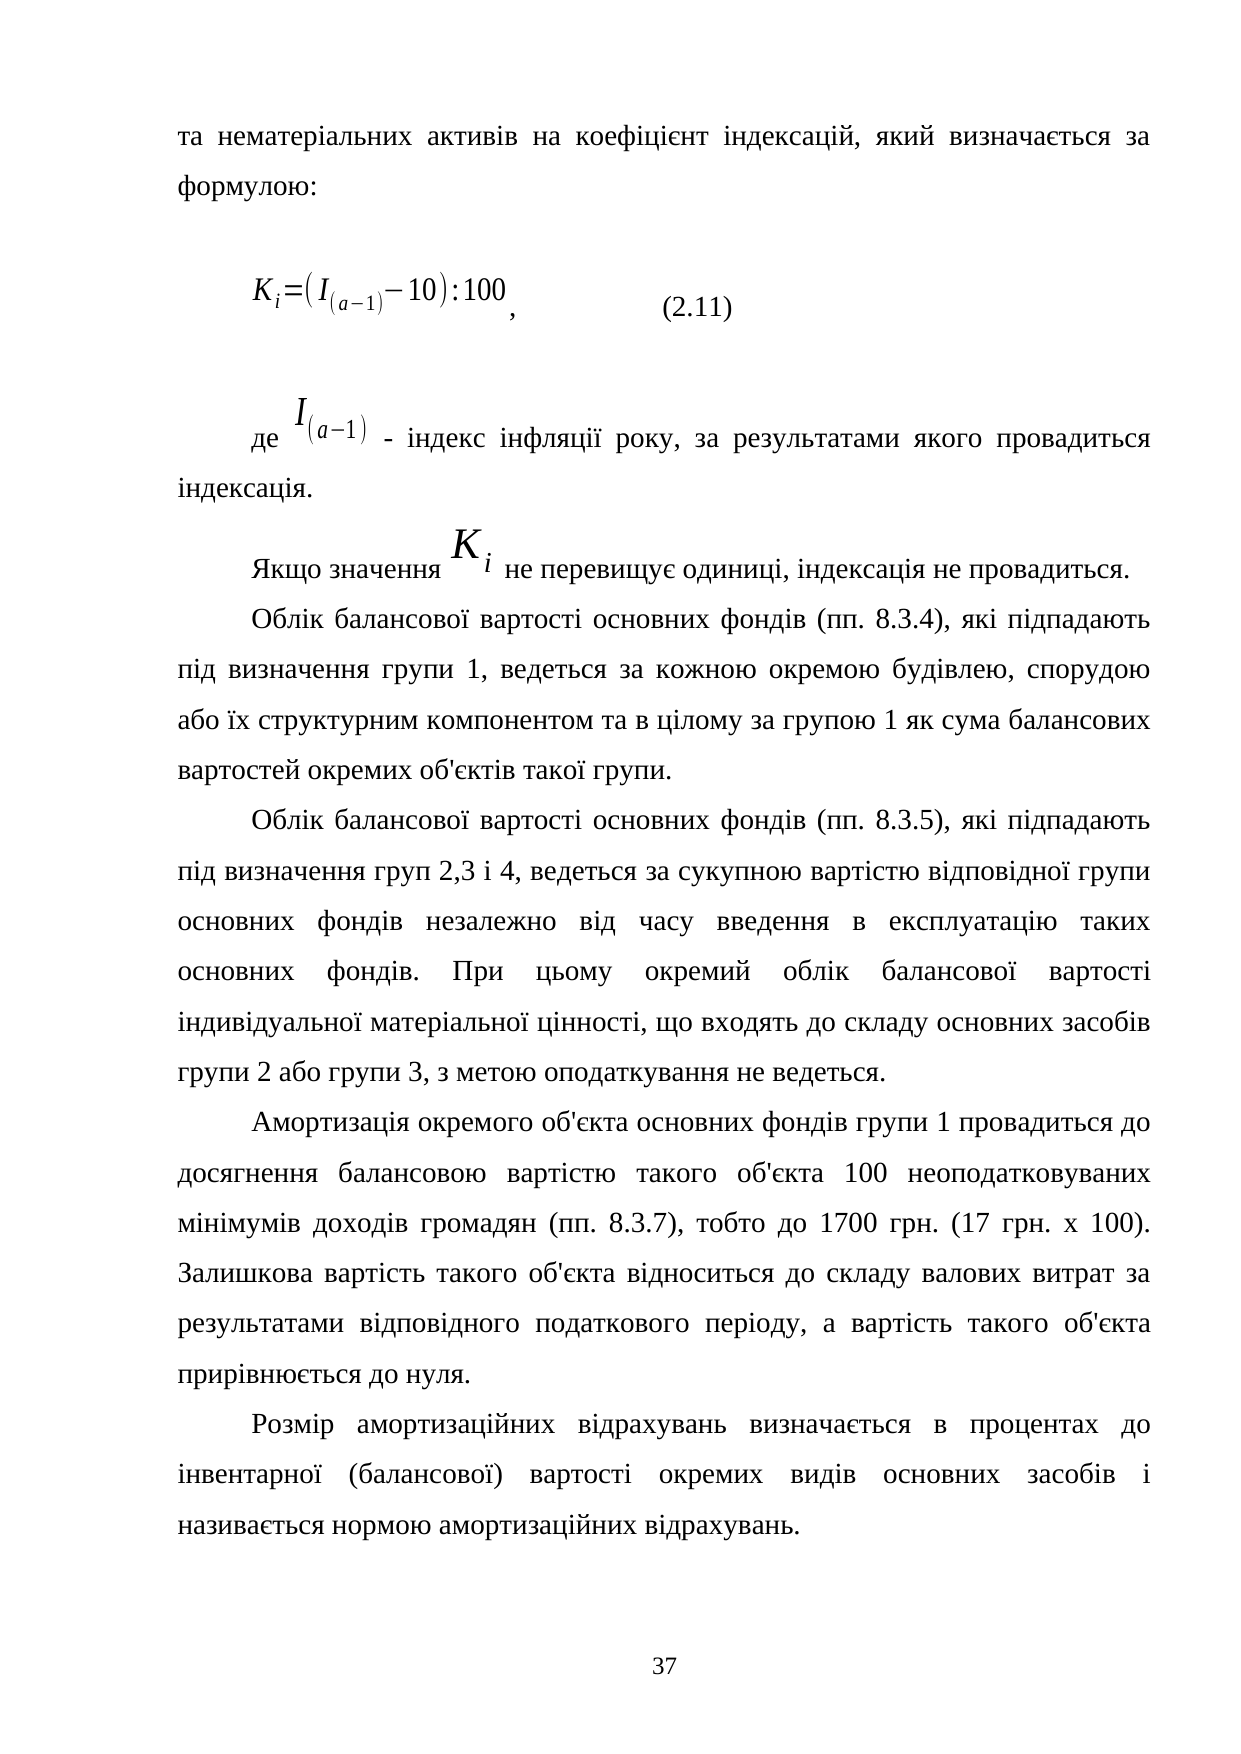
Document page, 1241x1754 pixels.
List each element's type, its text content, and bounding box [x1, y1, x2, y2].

text де - індекс інфляції року, за результатами якого провадиться індексація. [177, 389, 1152, 504]
text , (2.11) [177, 269, 1152, 322]
text Амортизація окремого об'єкта основних фондів групи 1 провадиться до досягнення балансовою вартістю такого об'єкта 100 неоподатковуваних мінімумів доходів громадян (пп. 8.3.7), тобто до 1700 грн. (17 грн. х 100). Залишкова вартість такого об'єкта відноситься до складу валових витрат за результатами відповідного податкового періоду, а вартість такого об'єкта прирівнюється до нуля. [177, 1104, 1152, 1389]
text Розмір амортизаційних відрахувань визначається в процентах до інвентарної (балансової) вартості окремих видів основних засобів і називається нормою амортизаційних відрахувань. [177, 1406, 1152, 1540]
text Облік балансової вартості основних фондів (пп. 8.3.4), які підпадають під визначення групи 1, ведеться за кожною окремою будівлею, спорудою або їх структурним компонентом та в цілому за групою 1 як сума балансових вартостей окремих об'єктів такої групи. [177, 601, 1152, 786]
text Облік балансової вартості основних фондів (пп. 8.3.5), які підпадають під визначення груп 2,3 і 4, ведеться за сукупною вартістю відповідної групи основних фондів незалежно від часу введення в експлуатацію таких основних фондів. При цьому окремий облік балансової вартості індивідуальної матеріальної цінності, що входять до складу основних засобів групи 2 або групи 3, з метою оподаткування не ведеться. [177, 802, 1152, 1088]
text Якщо значення не перевищує одиниці, індексація не провадиться. [177, 520, 1152, 584]
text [177, 118, 1152, 202]
